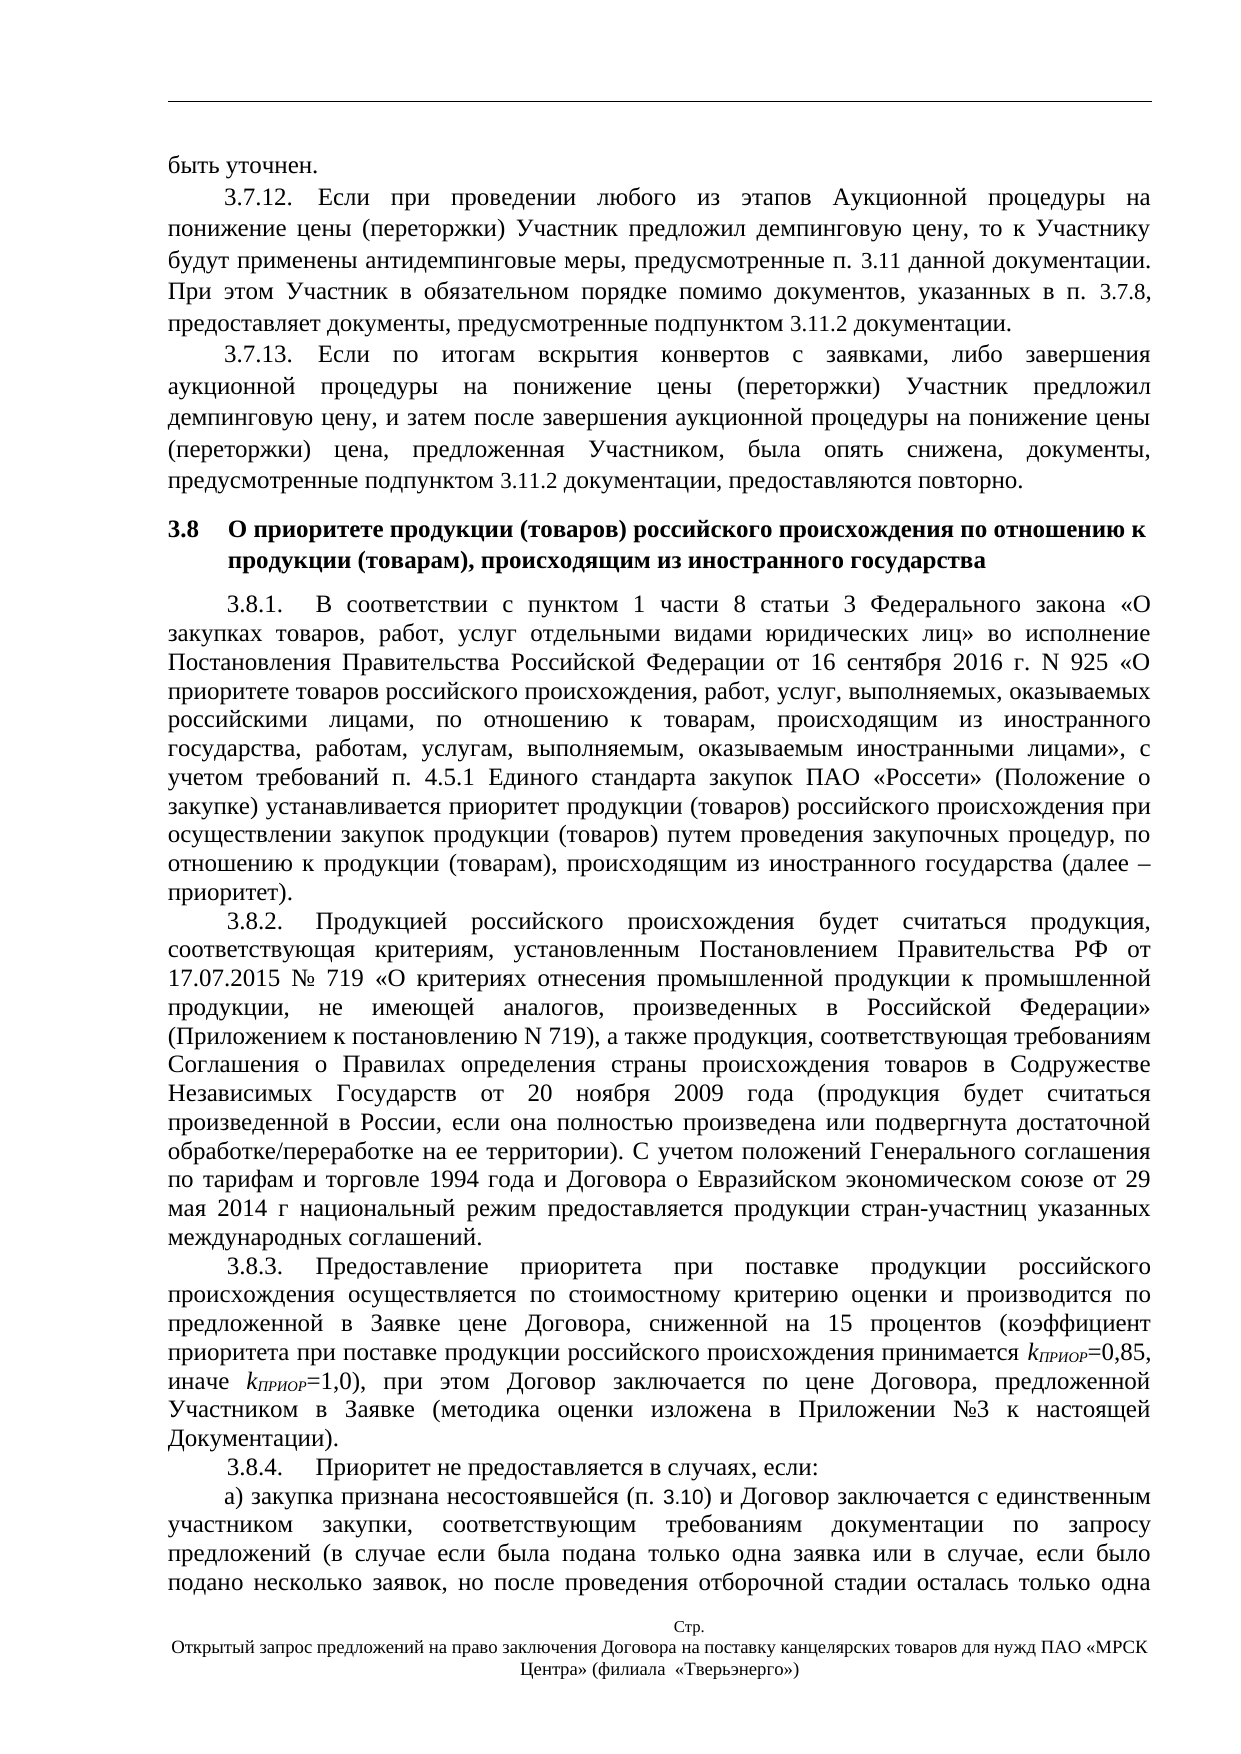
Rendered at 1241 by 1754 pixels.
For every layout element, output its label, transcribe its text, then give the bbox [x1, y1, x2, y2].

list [168, 150, 1152, 179]
list Предоставление приоритета при поставке продукции российского происхождения осуществляется по стоимостному критерию оценки и производится по предложенной в Заявке цене Договора, сниженной на 15 процентов (коэффициент приоритета при поставке продукции российского происхождения принимается kПРИОР=0,85, иначе kПРИОР=1,0), при этом Договор заключается по цене Договора, предложенной Участником в Заявке (методика оценки изложена в Приложении №3 к настоящей Документации). [168, 1251, 1152, 1452]
list Приоритет не предоставляется в случаях, если: [168, 1452, 1152, 1481]
subtitle О приоритете продукции (товаров) российского происхождения по отношению к продукции (товарам), происходящим из иностранного государства [168, 514, 1152, 574]
list Если при проведении любого из этапов Аукционной процедуры на понижение цены (переторжки) Участник предложил демпинговую цену, то к Участнику будут применены антидемпинговые меры, предусмотренные п. 3.11 данной документации. При этом Участник в обязательном порядке помимо документов, указанных в п. 3.7.8, предоставляет документы, предусмотренные подпунктом 3.11.2 документации. [168, 182, 1152, 337]
list Если по итогам вскрытия конвертов с заявками, либо завершения аукционной процедуры на понижение цены (переторжки) Участник предложил демпинговую цену, и затем после завершения аукционной процедуры на понижение цены (переторжки) цена, предложенная Участником, была опять снижена, документы, предусмотренные подпунктом 3.11.2 документации, предоставляются повторно. [168, 339, 1152, 494]
list Продукцией российского происхождения будет считаться продукция, соответствующая критериям, установленным Постановлением Правительства РФ от 17.07.2015 № 719 «О критериях отнесения промышленной продукции к промышленной продукции, не имеющей аналогов, произведенных в Российской Федерации» (Приложением к постановлению N 719), а также продукция, соответствующая требованиям Соглашения о Правилах определения страны происхождения товаров в Содружестве Независимых Государств от 20 ноября 2009 года (продукция будет считаться произведенной в России, если она полностью произведена или подвергнута достаточной обработке/переработке на ее территории). С учетом положений Генерального соглашения по тарифам и торговле 1994 года и Договора о Евразийском экономическом союзе от 29 мая 2014 г национальный режим предоставляется продукции стран-участниц указанных международных соглашений. [168, 906, 1152, 1251]
list В соответствии с пунктом 1 части 8 статьи 3 Федерального закона «О закупках товаров, работ, услуг отдельными видами юридических лиц» во исполнение Постановления Правительства Российской Федерации от 16 сентября 2016 г. N 925 «О приоритете товаров российского происхождения, работ, услуг, выполняемых, оказываемых российскими лицами, по отношению к товарам, происходящим из иностранного государства, работам, услугам, выполняемым, оказываемым иностранными лицами», с учетом требований п. 4.5.1 Единого стандарта закупок ПАО «Россети» (Положение о закупке) устанавливается приоритет продукции (товаров) российского происхождения при осуществлении закупок продукции (товаров) путем проведения закупочных процедур, по отношению к продукции (товарам), происходящим из иностранного государства (далее – приоритет). [168, 589, 1152, 906]
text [168, 1481, 1152, 1596]
